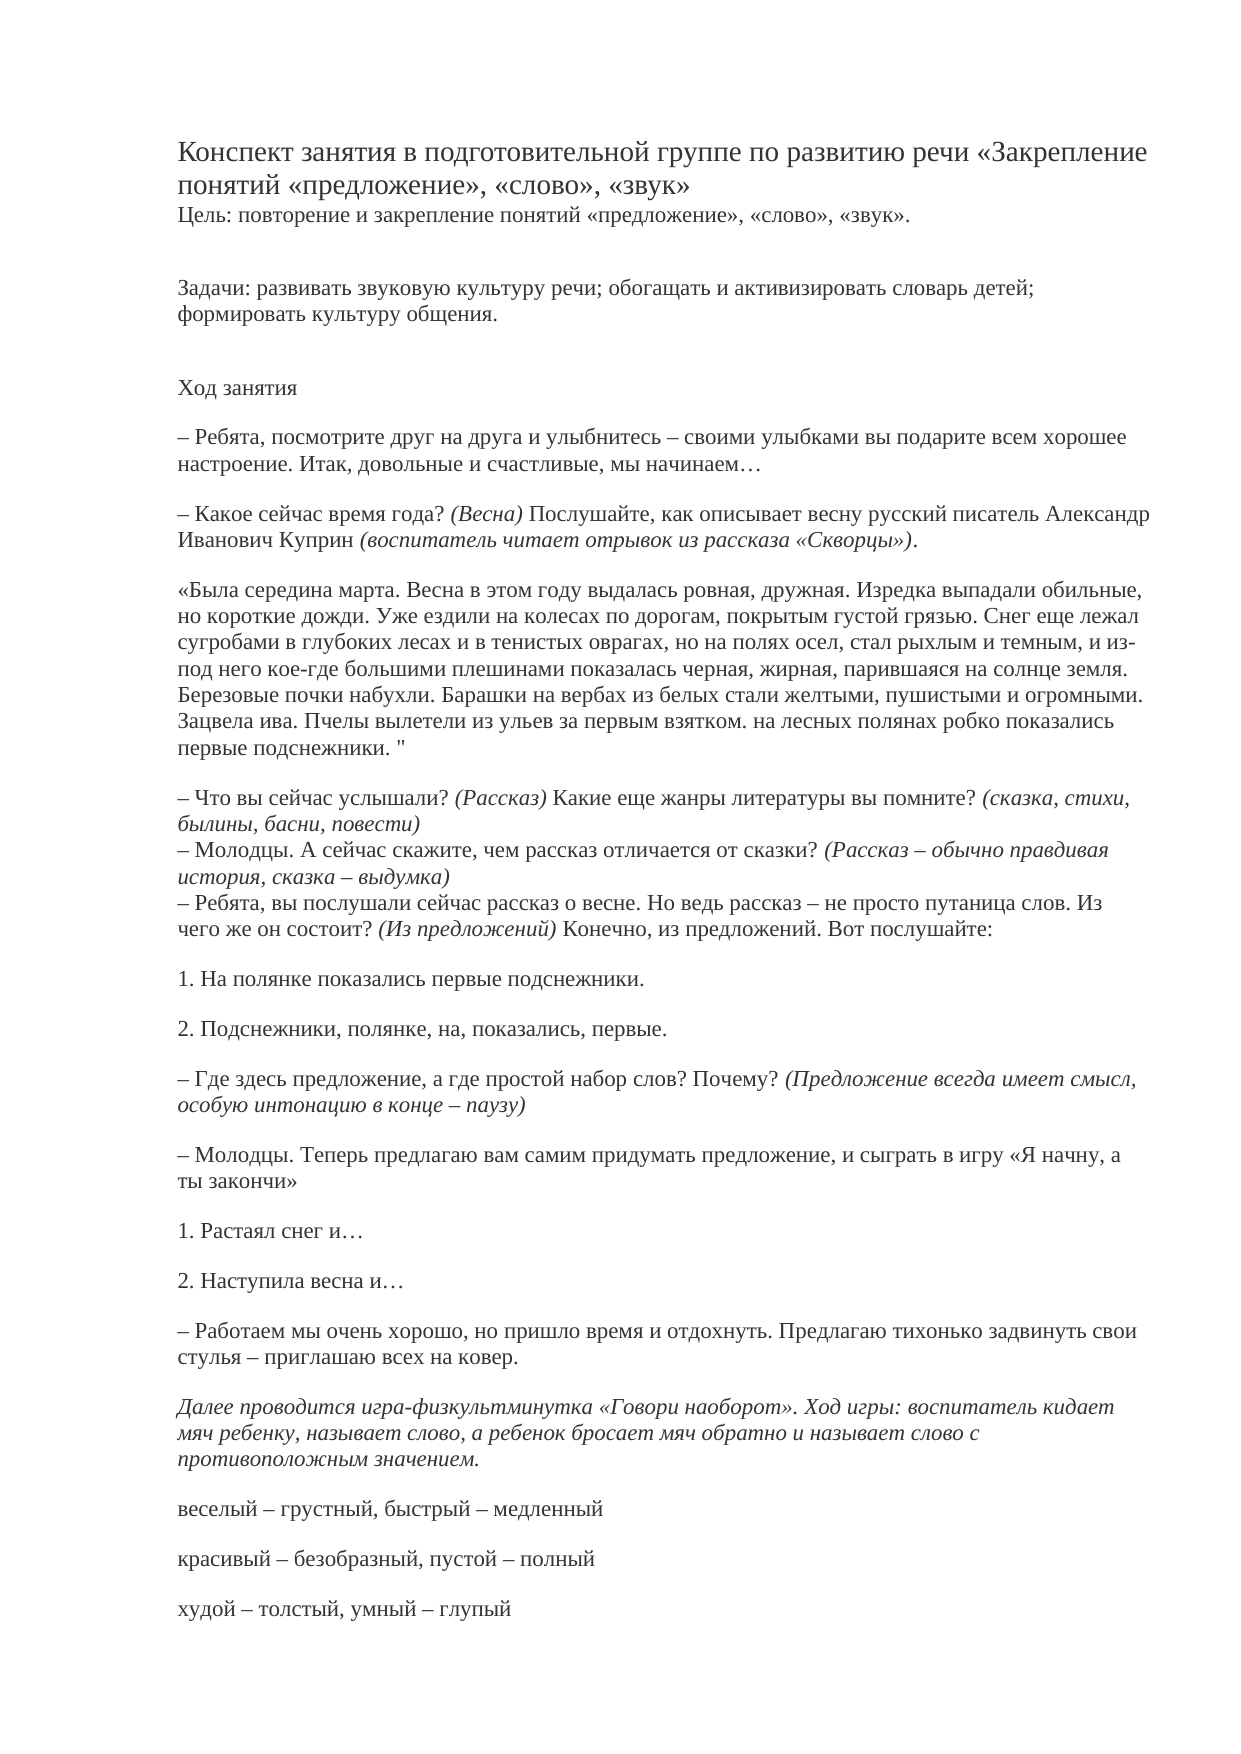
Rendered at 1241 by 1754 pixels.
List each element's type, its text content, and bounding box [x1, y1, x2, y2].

text Далее проводится игра-физкультминутка «Говори наоборот». Ход игры: воспитатель кидает мяч ребенку, называет слово, а ребенок бросает мяч обратно и называет слово с противоположным значением. [177, 1393, 1152, 1472]
text 1. На полянке показались первые подснежники. [177, 965, 1152, 992]
text веселый – грустный, быстрый – медленный [177, 1495, 1152, 1522]
text – Работаем мы очень хорошо, но пришло время и отдохнуть. Предлагаю тихонько задвинуть свои стулья – приглашаю всех на ковер. [177, 1317, 1152, 1369]
text красивый – безобразный, пустой – полный [177, 1545, 1152, 1571]
text 1. Растаял снег и… [177, 1217, 1152, 1243]
text 2. Подснежники, полянке, на, показались, первые. [177, 1015, 1152, 1041]
text «Была середина марта. Весна в этом году выдалась ровная, дружная. Изредка выпадали обильные, но короткие дожди. Уже ездили на колесах по дорогам, покрытым густой грязью. Снег еще лежал сугробами в глубоких лесах и в тенистых оврагах, но на полях осел, стал рыхлым и темным, и из-под него кое-где большими плешинами показалась черная, жирная, парившаяся на солнце земля. Березовые почки набухли. Барашки на вербах из белых стали желтыми, пушистыми и огромными. Зацвела ива. Пчелы вылетели из ульев за первым взятком. на лесных полянах робко показались первые подснежники. " [177, 576, 1152, 760]
text Ход занятия [177, 374, 1152, 400]
text 2. Наступила весна и… [177, 1267, 1152, 1293]
text – Ребята, вы послушали сейчас рассказ о весне. Но ведь рассказ – не просто путаница слов. Из чего же он состоит? (Из предложений) Конечно, из предложений. Вот послушайте: [177, 889, 1152, 942]
text – Что вы сейчас услышали? (Рассказ) Какие еще жанры литературы вы помните? (сказка, стихи, былины, басни, повести) [177, 784, 1152, 836]
text – Ребята, посмотрите друг на друга и улыбнитесь – своими улыбками вы подарите всем хорошее настроение. Итак, довольные и счастливые, мы начинаем… [177, 423, 1152, 476]
text худой – толстый, умный – глупый [177, 1595, 1152, 1621]
text – Где здесь предложение, а где простой набор слов? Почему? (Предложение всегда имеет смысл, особую интонацию в конце – паузу) [177, 1065, 1152, 1117]
text – Какое сейчас время года? (Весна) Послушайте, как описывает весну русский писатель Александр Иванович Куприн (воспитатель читает отрывок из рассказа «Скворцы»). [177, 499, 1152, 552]
text Конспект занятия в подготовительной группе по развитию речи «Закрепление понятий «предложение», «слово», «звук» Цель: повторение и закрепление понятий «предложение», «слово», «звук». [177, 134, 1152, 227]
text – Молодцы. А сейчас скажите, чем рассказ отличается от сказки? (Рассказ – обычно правдивая история, сказка – выдумка) [177, 836, 1152, 889]
text – Молодцы. Теперь предлагаю вам самим придумать предложение, и сыграть в игру «Я начну, а ты закончи» [177, 1141, 1152, 1194]
text Задачи: развивать звуковую культуру речи; обогащать и активизировать словарь детей; формировать культуру общения. [177, 274, 1152, 327]
